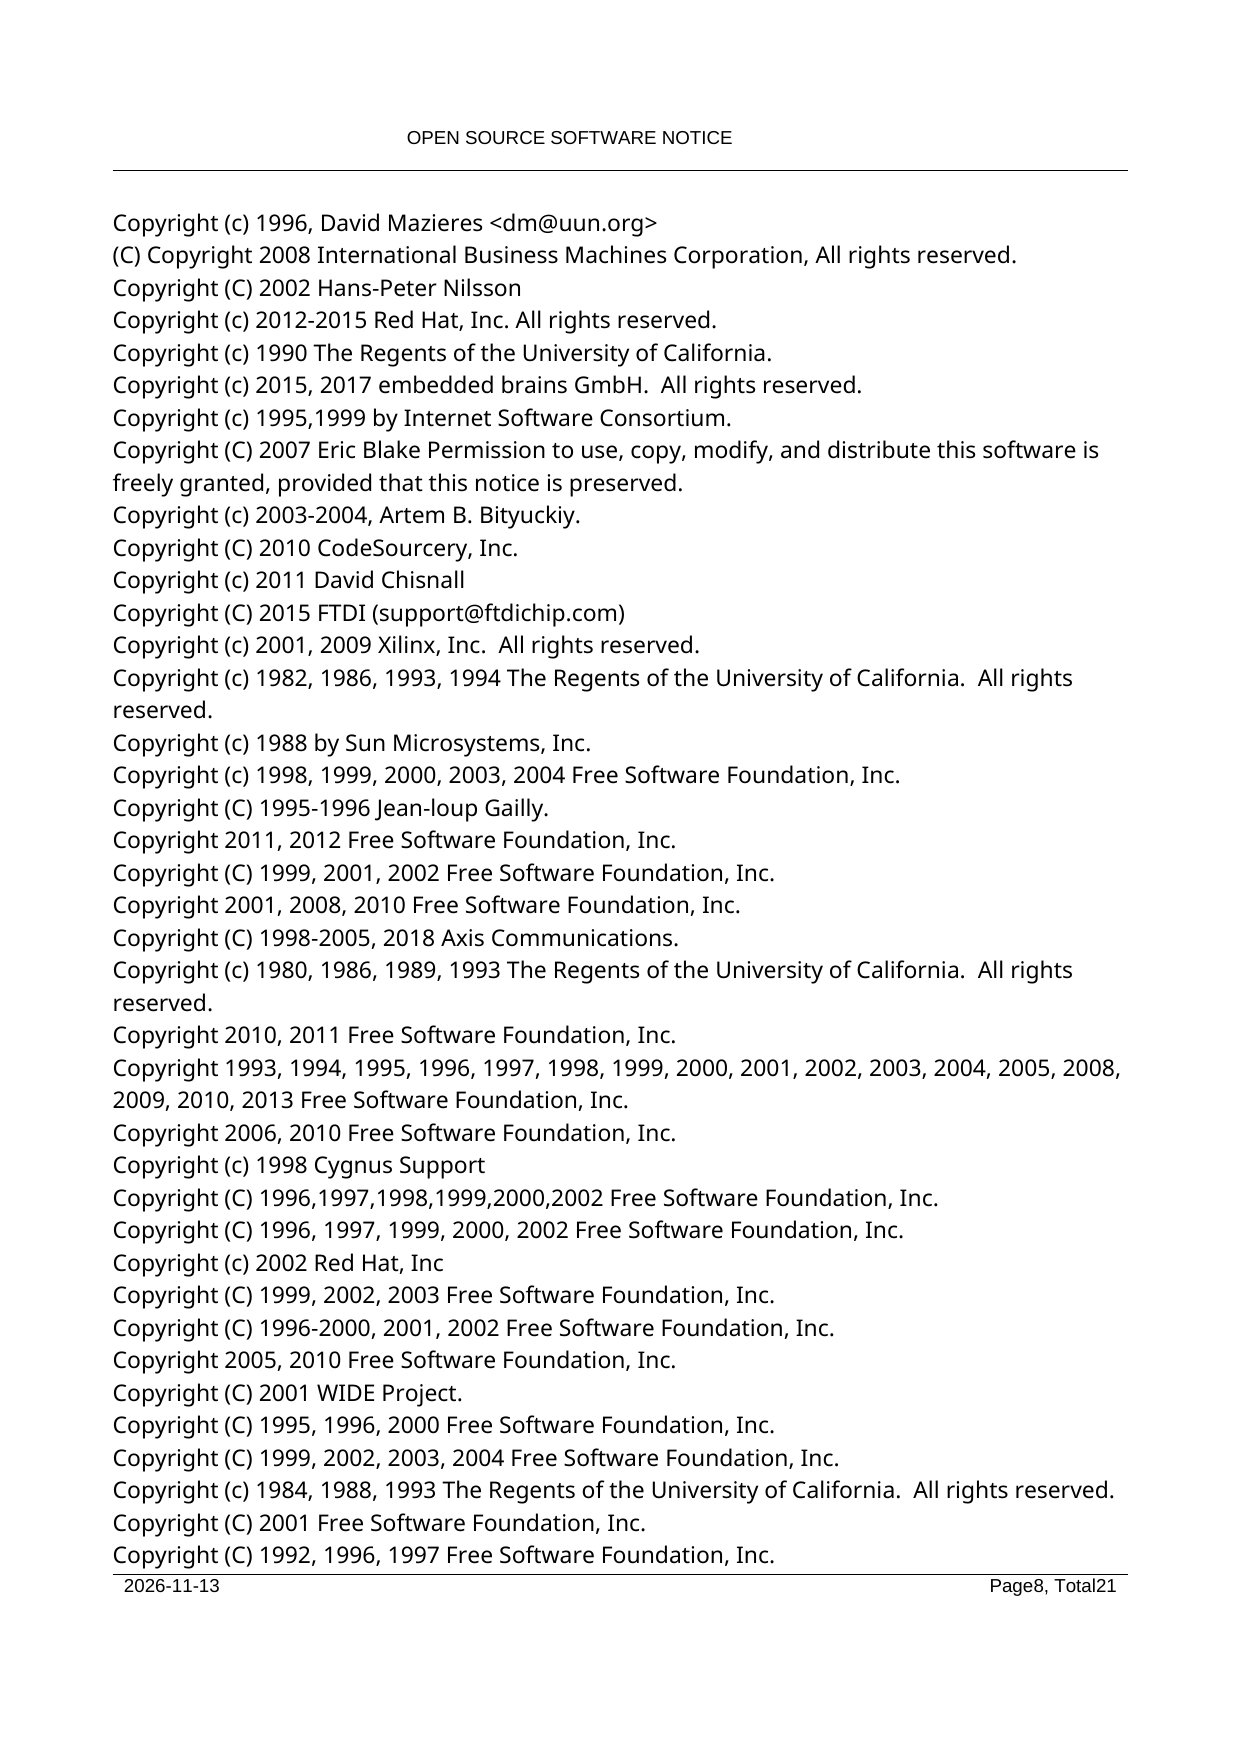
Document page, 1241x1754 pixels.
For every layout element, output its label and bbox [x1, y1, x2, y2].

text [112, 206, 1128, 1571]
